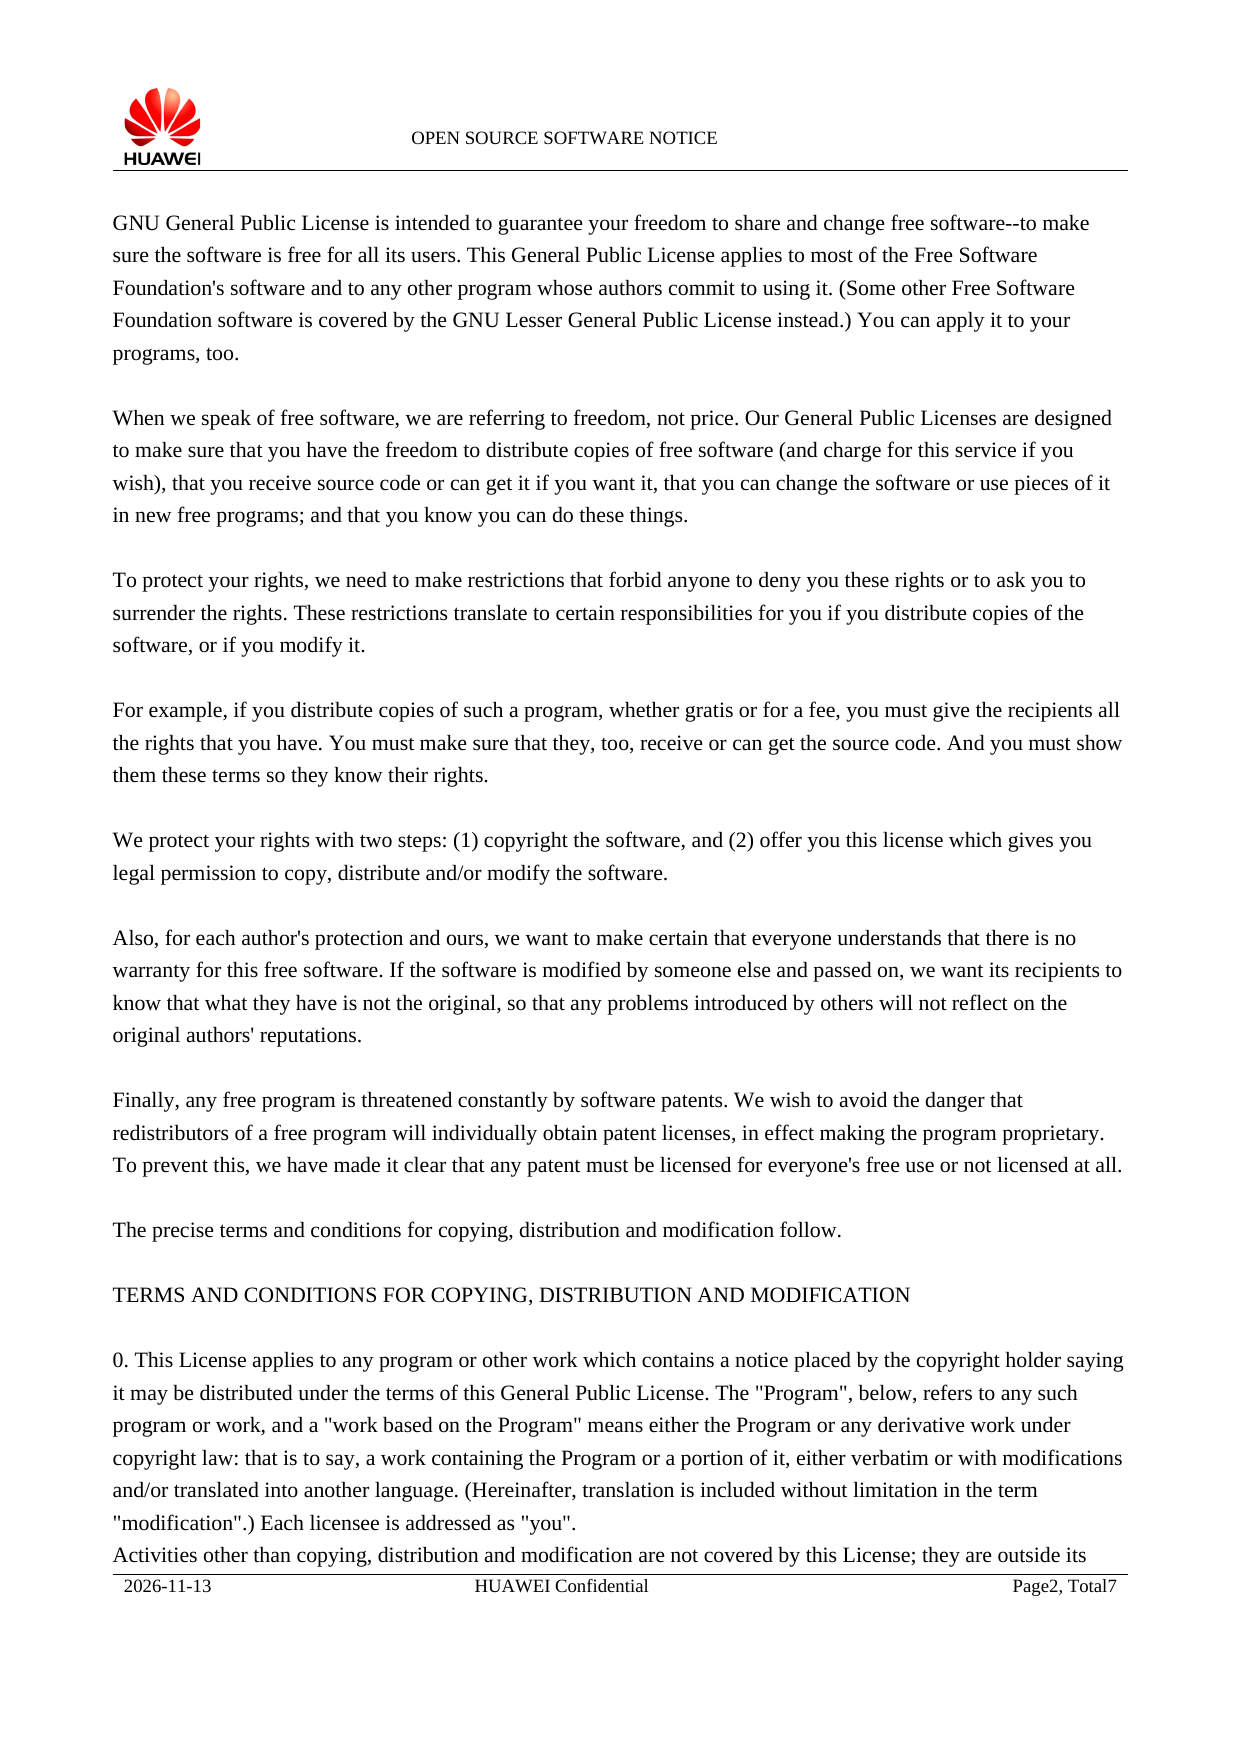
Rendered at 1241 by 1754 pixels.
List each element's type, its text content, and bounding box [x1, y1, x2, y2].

picture [124, 88, 201, 165]
